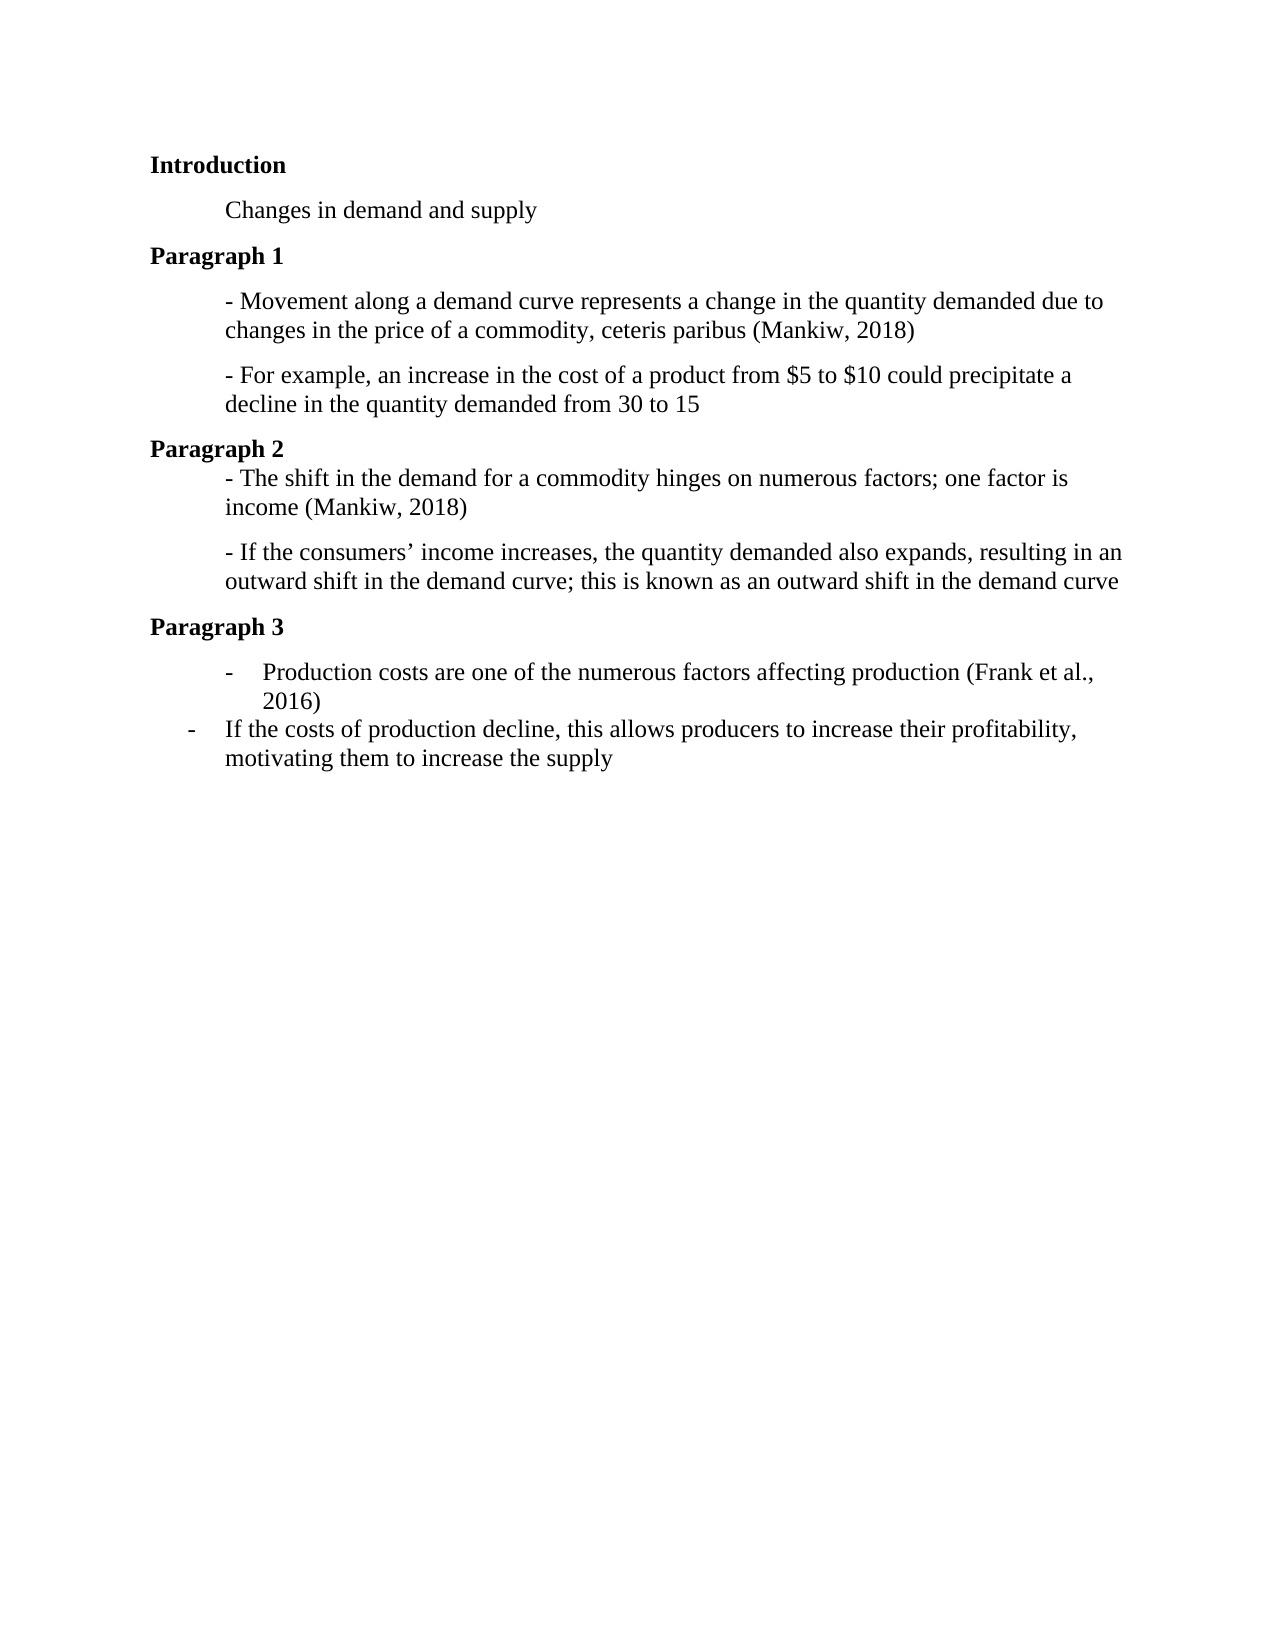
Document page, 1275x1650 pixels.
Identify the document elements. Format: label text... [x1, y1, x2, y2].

text Paragraph 1 [150, 241, 1125, 269]
text - The shift in the demand for a commodity hinges on numerous factors; one factor is income (Mankiw, 2018) [225, 463, 1125, 521]
text Introduction [150, 150, 1125, 179]
list If the costs of production decline, this allows producers to increase their profitability, motivating them to increase the supply [187, 714, 1125, 772]
text Changes in demand and supply [150, 195, 1125, 224]
text Paragraph 2 [150, 434, 1125, 463]
text - For example, an increase in the cost of a product from $5 to $10 could precipitate a decline in the quantity demanded from 30 to 15 [225, 360, 1125, 418]
list Production costs are one of the numerous factors affecting production (Frank et al., 2016) [225, 657, 1125, 714]
text - If the consumers’ income increases, the quantity demanded also expands, resulting in an outward shift in the demand curve; this is known as an outward shift in the demand curve [225, 537, 1125, 595]
text - Movement along a demand curve represents a change in the quantity demanded due to changes in the price of a commodity, ceteris paribus (Mankiw, 2018) [225, 286, 1125, 344]
text Paragraph 3 [150, 612, 1125, 640]
